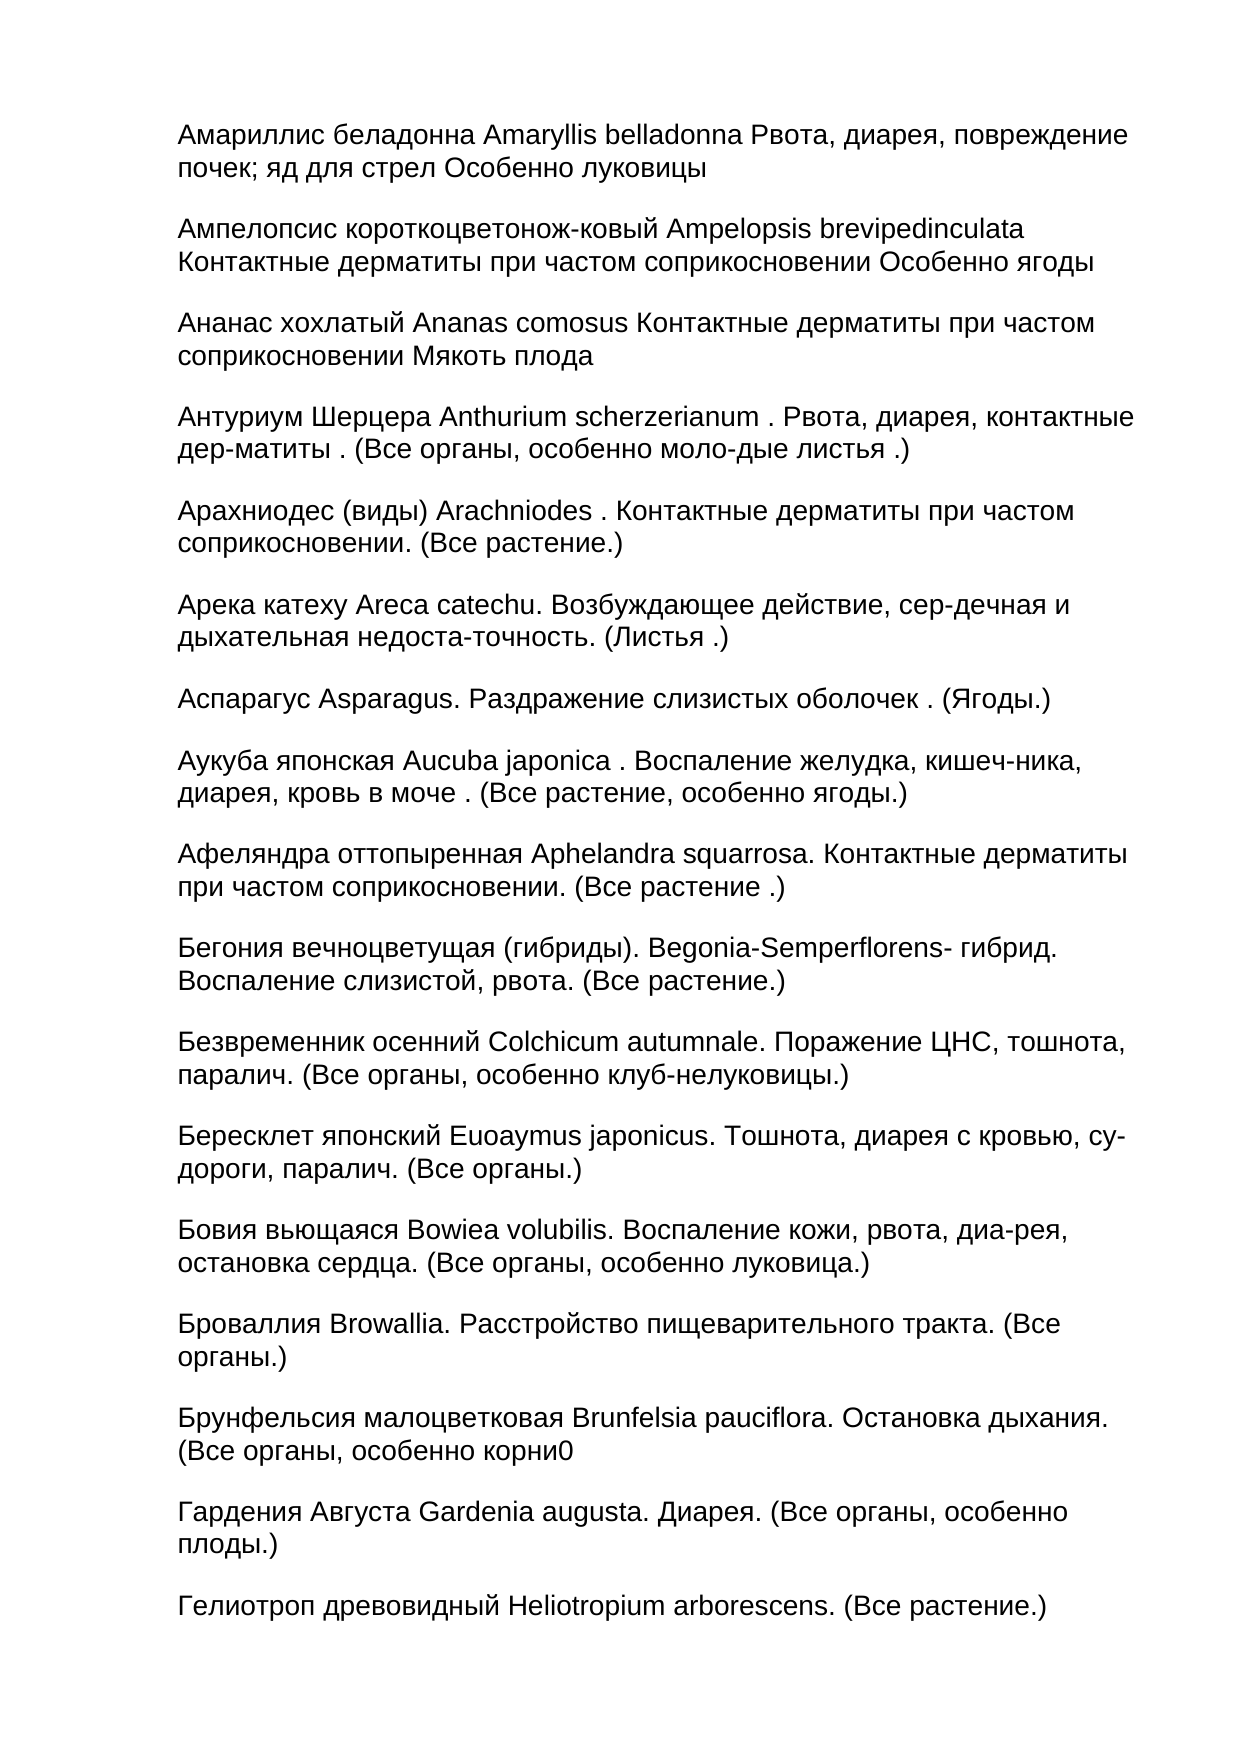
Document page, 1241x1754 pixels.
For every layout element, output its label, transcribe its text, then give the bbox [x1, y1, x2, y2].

text Бегония вечноцветущая (гибриды). Begonia-Semperflorens- гибрид. Воспаление слизистой, рвота. (Все растение.) [177, 931, 1152, 996]
text Амариллис беладонна Amaryllis belladonna Рвота, диарея, повреждение почек; яд для стрел Особенно луковицы [177, 118, 1152, 183]
text Арека катеху Areca catechu. Возбуждающее действие, сер-дечная и дыхательная недоста-точность. (Листья .) [177, 588, 1152, 653]
text Аукуба японская Aucuba japonica . Воспаление желудка, кишеч-ника, диарея, кровь в моче . (Все растение, особенно ягоды.) [177, 743, 1152, 808]
text Безвременник осенний Colchicum autumnale. Поражение ЦНС, тошнота, паралич. (Все органы, особенно клуб-нелуковицы.) [177, 1025, 1152, 1090]
text Гелиотроп древовидный Heliotropium arborescens. (Все растение.) [177, 1589, 1152, 1621]
text Арахниодес (виды) Arachniodes . Контактные дерматиты при частом соприкосновении. (Все растение.) [177, 494, 1152, 559]
text Аспарагус Asparagus. Раздражение слизистых оболочек . (Ягоды.) [177, 682, 1152, 714]
text Афеляндра оттопыренная Aphelandra squarrosa. Контактные дерматиты при частом соприкосновении. (Все растение .) [177, 837, 1152, 902]
text Ананас хохлатый Ananas comosus Контактные дерматиты при частом соприкосновении Мякоть плода [177, 306, 1152, 371]
text Бовия вьющаяся Bowiea volubilis. Воспаление кожи, рвота, диа-рея, остановка сердца. (Все органы, особенно луковица.) [177, 1213, 1152, 1278]
text Бересклет японский Euoaymus japonicus. Тошнота, диарея с кровью, су-дороги, паралич. (Все органы.) [177, 1119, 1152, 1184]
text Гардения Августа Gardenia augusta. Диарея. (Все органы, особенно плоды.) [177, 1495, 1152, 1560]
text Броваллия Browallia. Расстройство пищеварительного тракта. (Все органы.) [177, 1307, 1152, 1372]
text Антуриум Шерцера Anthurium scherzerianum . Рвота, диарея, контактные дер-матиты . (Все органы, особенно моло-дые листья .) [177, 400, 1152, 465]
text Ампелопсис короткоцветонож-ковый Ampelopsis brevipedinculata Контактные дерматиты при частом соприкосновении Особенно ягоды [177, 212, 1152, 277]
text Брунфельсия малоцветковая Brunfelsia pauciflora. Остановка дыхания. (Все органы, особенно корни0 [177, 1401, 1152, 1466]
